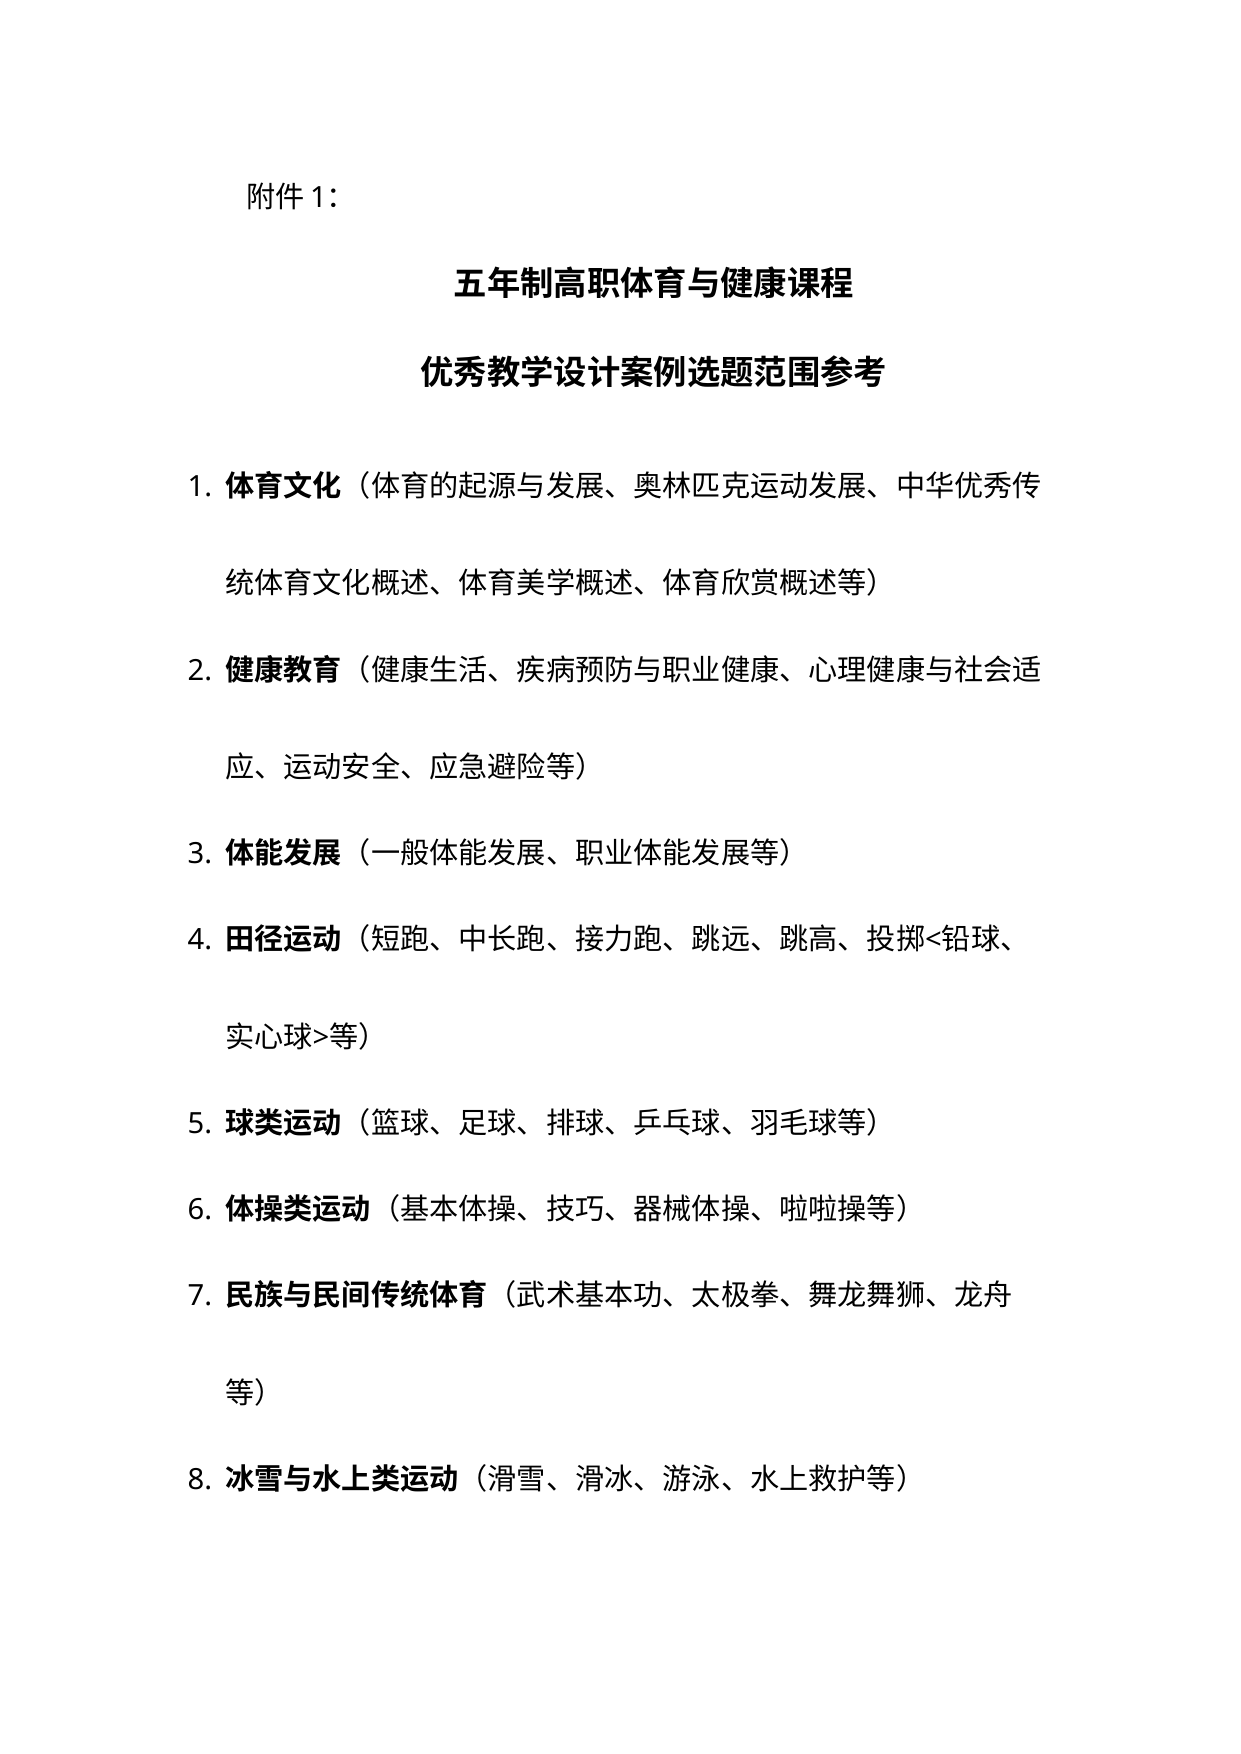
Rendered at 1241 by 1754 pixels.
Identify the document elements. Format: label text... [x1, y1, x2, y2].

list 田径运动（短跑、中长跑、接力跑、跳远、跳高、投掷<铅球、实心球>等） [187, 905, 1053, 1067]
list 球类运动（篮球、足球、排球、乒乓球、羽毛球等） [187, 1088, 1053, 1153]
list 体能发展（一般体能发展、职业体能发展等） [187, 818, 1053, 883]
list 冰雪与水上类运动（滑雪、滑冰、游泳、水上救护等） [187, 1444, 1053, 1509]
list 健康教育（健康生活、疾病预防与职业健康、心理健康与社会适应、运动安全、应急避险等） [187, 635, 1053, 797]
text 五年制高职体育与健康课程 [187, 248, 1053, 313]
text 优秀教学设计案例选题范围参考 [187, 337, 1053, 402]
list 体操类运动（基本体操、技巧、器械体操、啦啦操等） [187, 1174, 1053, 1239]
list 体育文化（体育的起源与发展、奥林匹克运动发展、中华优秀传统体育文化概述、体育美学概述、体育欣赏概述等） [187, 451, 1053, 614]
list 民族与民间传统体育（武术基本功、太极拳、舞龙舞狮、龙舟等） [187, 1261, 1053, 1423]
text 附件1： [187, 162, 1053, 227]
